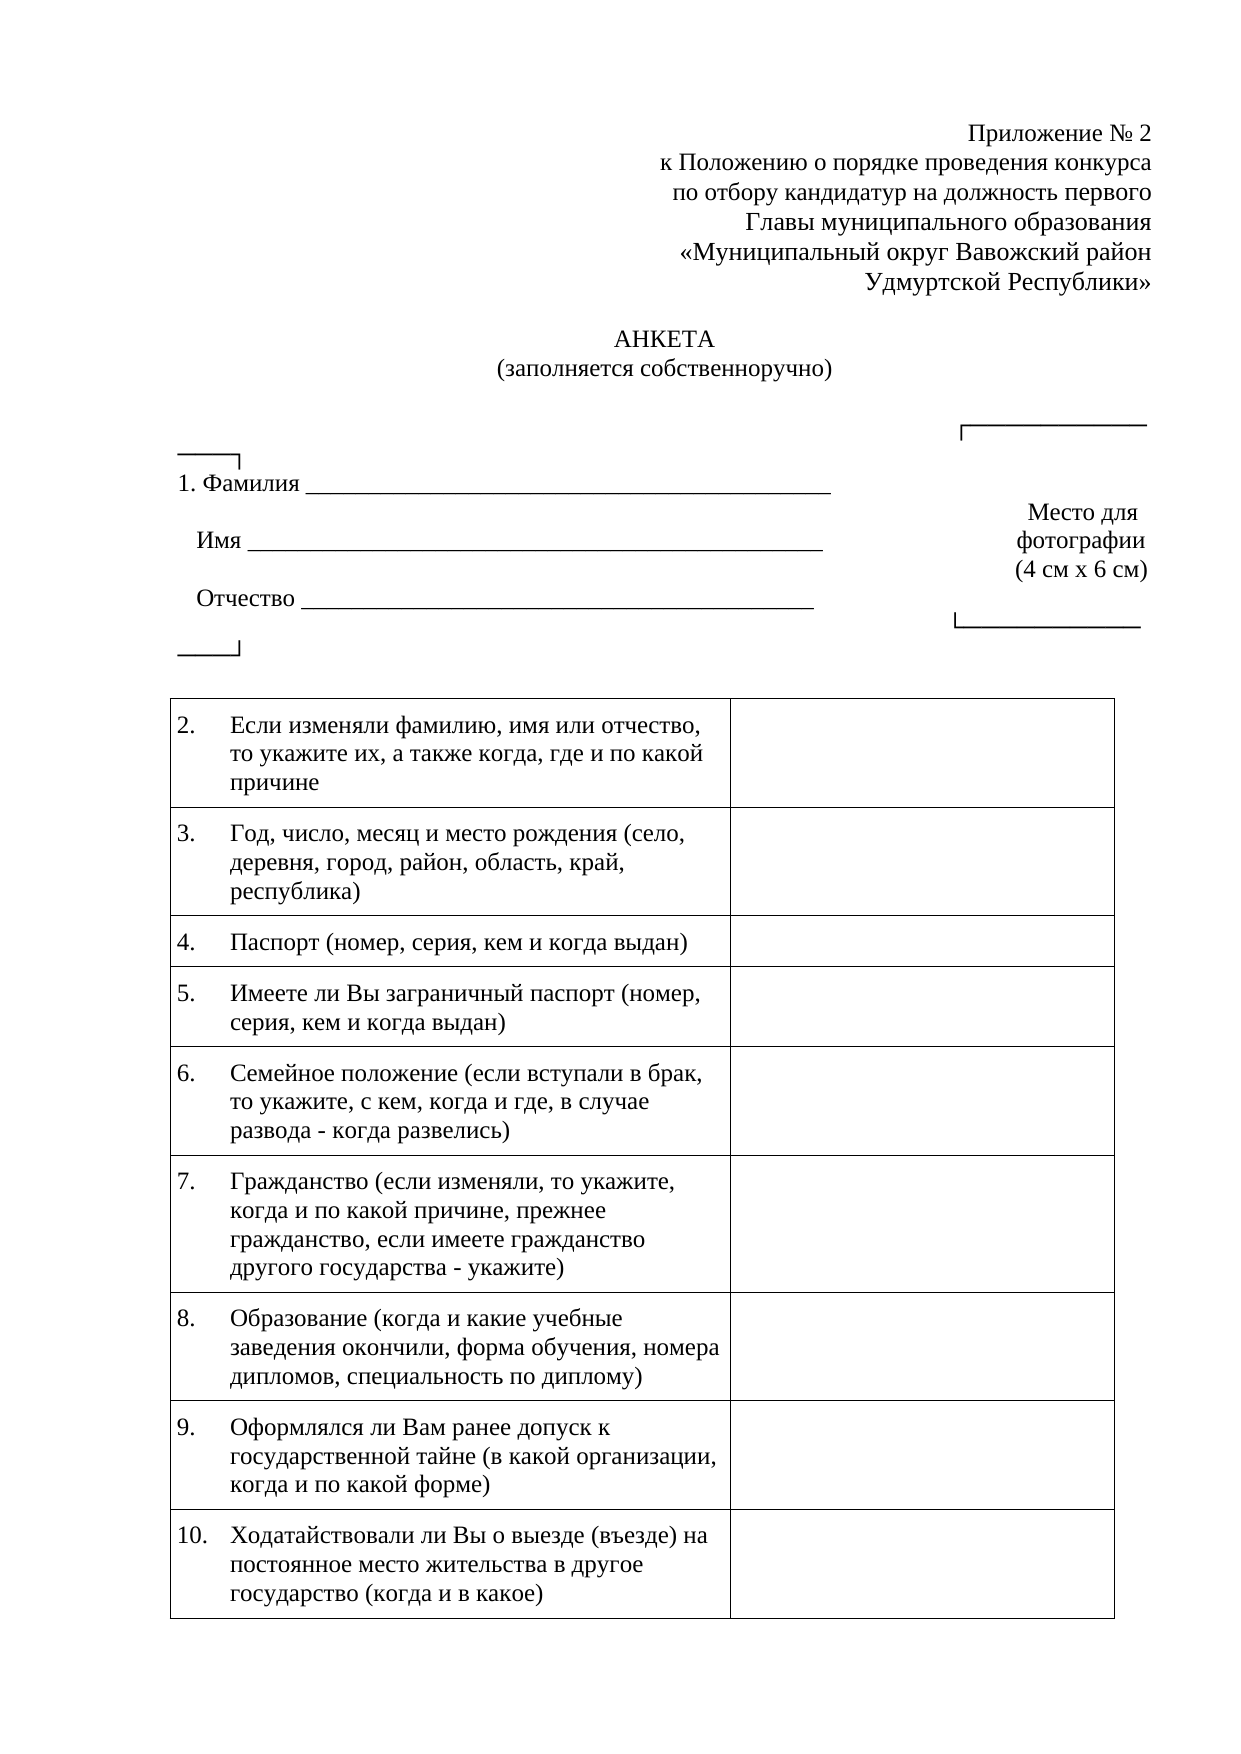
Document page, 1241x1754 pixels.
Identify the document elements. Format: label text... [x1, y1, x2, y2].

text ┌─────────────┐ [177, 411, 1152, 468]
text Место для [177, 497, 1152, 526]
text к Положению о порядке проведения конкурса [179, 147, 1152, 176]
text └─────────────┘ [177, 612, 1152, 669]
table_cell [731, 916, 1114, 966]
table_cell [731, 1047, 1114, 1154]
text (4 см x 6 см) [177, 554, 1152, 583]
table_cell 10. [171, 1510, 223, 1617]
table_cell [731, 808, 1114, 915]
table_cell 7. [171, 1156, 223, 1292]
table_cell [731, 1156, 1114, 1292]
table_cell Гражданство (если изменяли, то укажите, когда и по какой причине, прежнее гражданство, если имеете гражданство другого государства - укажите) [223, 1156, 730, 1292]
text АНКЕТА [177, 324, 1152, 353]
table_cell Образование (когда и какие учебные заведения окончили, форма обучения, номера дипломов, специальность по диплому) [223, 1293, 730, 1400]
table_cell 8. [171, 1293, 223, 1400]
text Имя ______________________________________________ фотографии [177, 526, 1152, 554]
table_header [731, 699, 1114, 807]
table_cell [731, 967, 1114, 1046]
table_cell Паспорт (номер, серия, кем и когда выдан) [223, 916, 730, 966]
table_cell Год, число, месяц и место рождения (село, деревня, город, район, область, край, республика) [223, 808, 730, 915]
table_cell Ходатайствовали ли Вы о выезде (въезде) на постоянное место жительства в другое государство (когда и в какое) [223, 1510, 730, 1617]
table_header Если изменяли фамилию, имя или отчество, то укажите их, а также когда, где и по какой причине [223, 699, 730, 807]
text (заполняется собственноручно) [177, 353, 1152, 382]
text Приложение № 2 [679, 118, 1152, 147]
table_cell 3. [171, 808, 223, 915]
table_cell Семейное положение (если вступали в брак, то укажите, с кем, когда и где, в случае развода - когда развелись) [223, 1047, 730, 1154]
table_header 2. [171, 699, 223, 807]
table_cell [731, 1401, 1114, 1509]
table_cell 4. [171, 916, 223, 966]
text по отбору кандидатур на должность первого [179, 176, 1152, 206]
text Отчество _________________________________________ [177, 583, 1152, 612]
table_cell Оформлялся ли Вам ранее допуск к государственной тайне (в какой организации, когда и по какой форме) [223, 1401, 730, 1509]
text 1. Фамилия __________________________________________ [177, 468, 1152, 497]
table_cell [731, 1293, 1114, 1400]
table_cell [731, 1510, 1114, 1617]
table_cell Имеете ли Вы заграничный паспорт (номер, серия, кем и когда выдан) [223, 967, 730, 1046]
text Удмуртской Республики» [179, 266, 1152, 296]
table_cell 5. [171, 967, 223, 1046]
table_cell 6. [171, 1047, 223, 1154]
text Главы муниципального образования [179, 206, 1152, 236]
table_cell 9. [171, 1401, 223, 1509]
text «Муниципальный округ Вавожский район [179, 236, 1152, 266]
